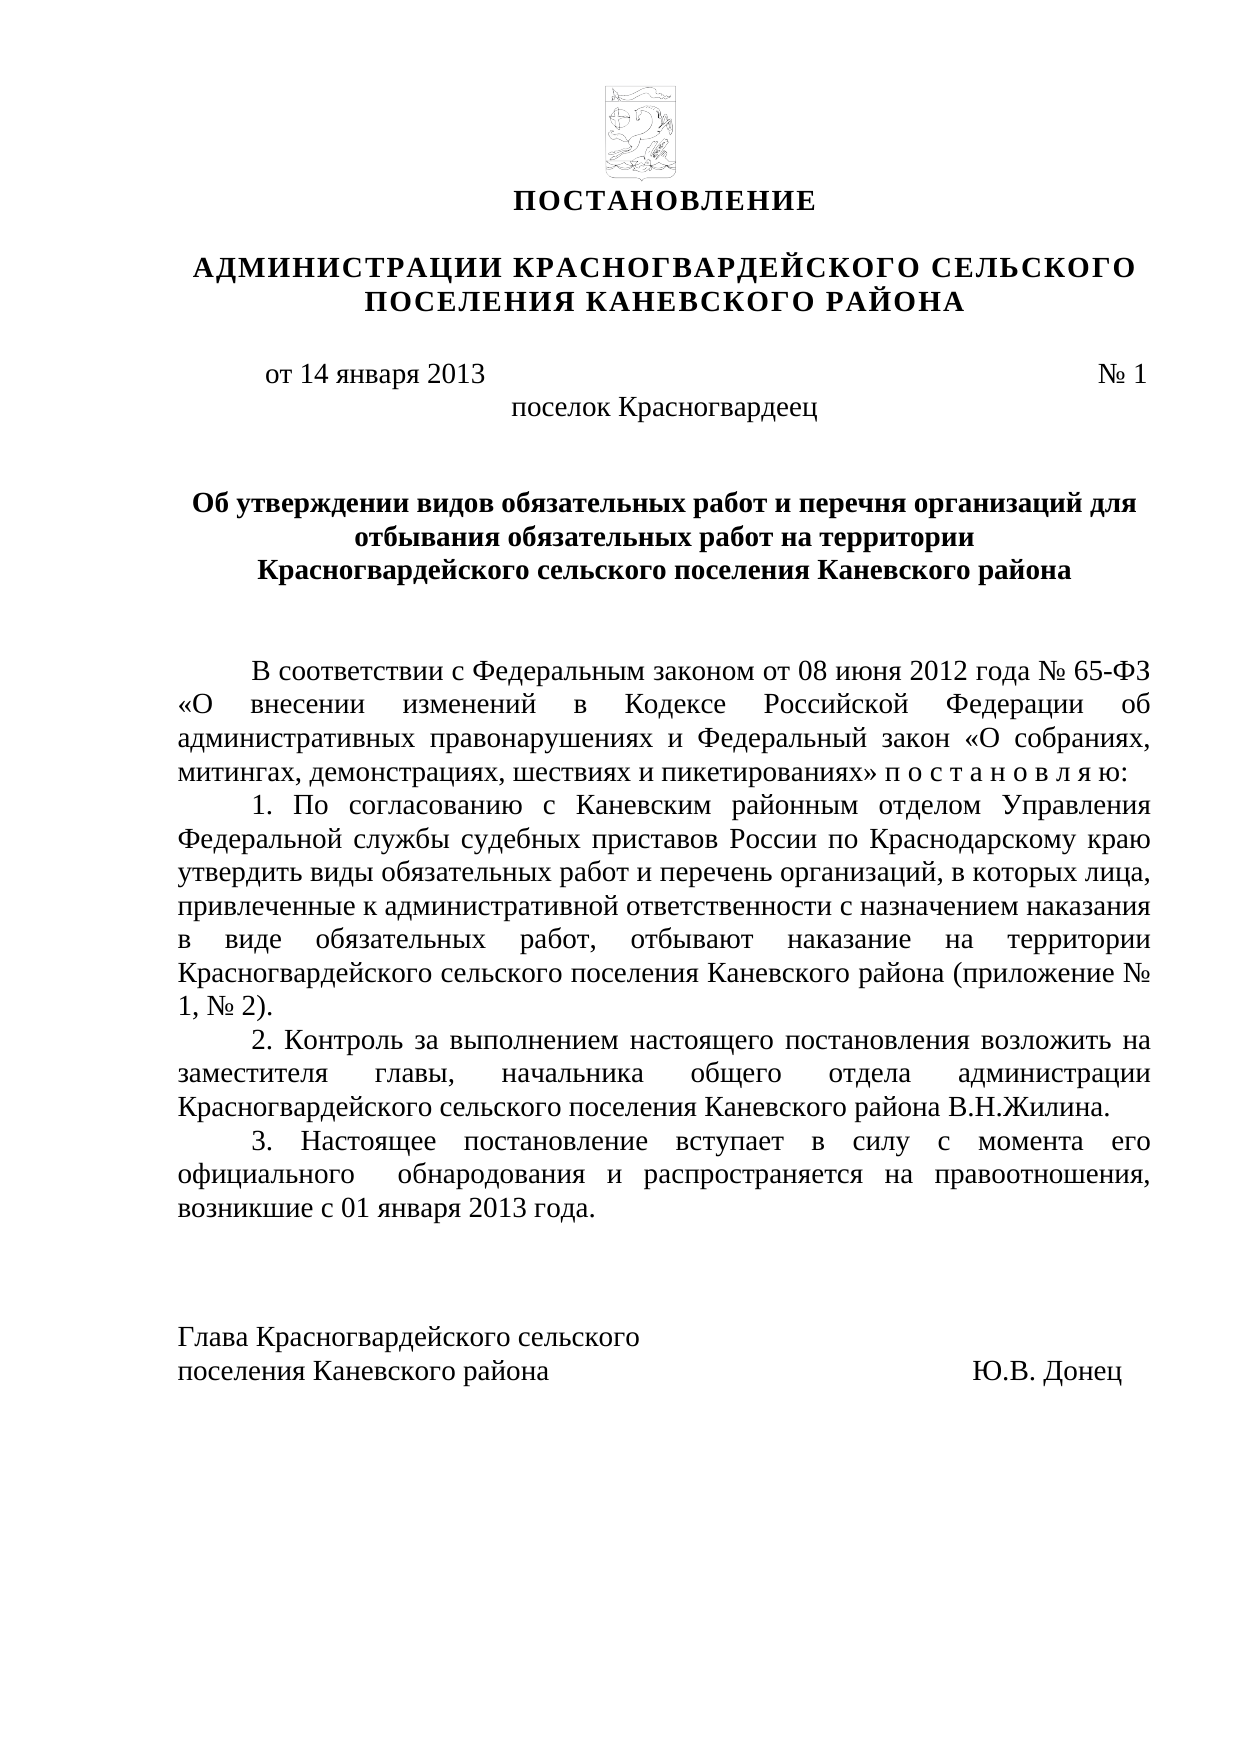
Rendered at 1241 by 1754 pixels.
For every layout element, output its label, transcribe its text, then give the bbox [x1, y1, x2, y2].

text В соответствии с Федеральным законом от 08 июня 2012 года № 65-ФЗ «О внесении изменений в Кодексе Российской Федерации об административных правонарушениях и Федеральный закон «О собраниях, митингах, демонстрациях, шествиях и пикетированиях» п о с т а н о в л я ю: [177, 653, 1152, 787]
text Глава Красногвардейского сельского [177, 1319, 1152, 1353]
text поселения Каневского района Ю.В. Донец [177, 1353, 1152, 1386]
text 2. Контроль за выполнением настоящего постановления возложить на заместителя главы, начальника общего отдела администрации Красногвардейского сельского поселения Каневского района В.Н.Жилина. [177, 1022, 1152, 1123]
text АДМИНИСТРАЦИИ КРАСНОГВАРДЕЙСКОГО СЕЛЬСКОГО ПОСЕЛЕНИЯ КАНЕВСКОГО РАЙОНА [177, 251, 1152, 318]
text ПОСТАНОВЛЕНИЕ [177, 183, 1152, 217]
text от 14 января 2013 № 1 [177, 356, 1152, 389]
text Красногвардейского сельского поселения Каневского района [177, 552, 1152, 586]
text поселок Красногвардеец [177, 389, 1152, 423]
text 1. По согласованию с Каневским районным отделом Управления Федеральной службы судебных приставов России по Краснодарскому краю утвердить виды обязательных работ и перечень организаций, в которых лица, привлеченные к административной ответственности с назначением наказания в виде обязательных работ, отбывают наказание на территории Красногвардейского сельского поселения Каневского района (приложение № 1, № 2). [177, 787, 1152, 1022]
text 3. Настоящее постановление вступает в силу с момента его официального обнародования и распространяется на правоотношения, возникшие с 01 января 2013 года. [177, 1123, 1152, 1223]
text Об утверждении видов обязательных работ и перечня организаций для отбывания обязательных работ на территории [177, 485, 1152, 552]
